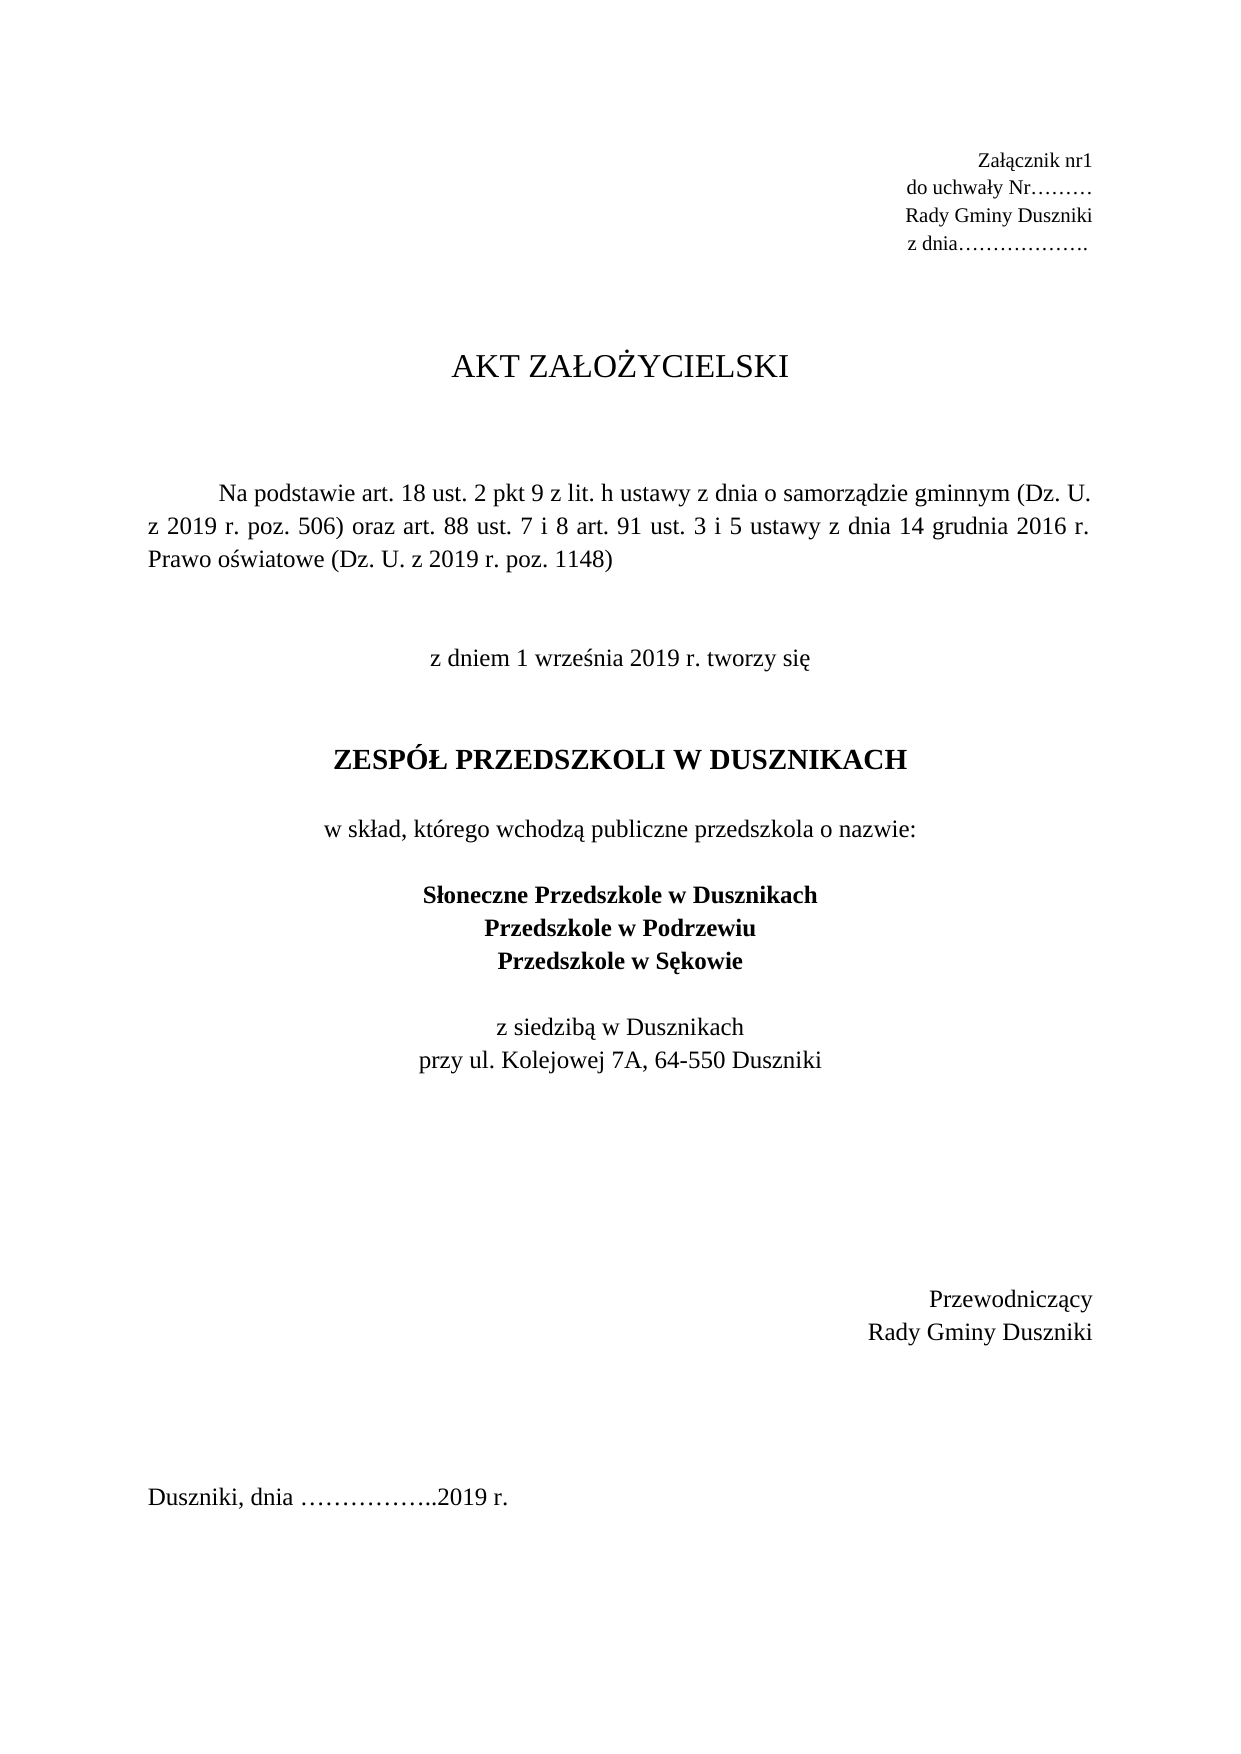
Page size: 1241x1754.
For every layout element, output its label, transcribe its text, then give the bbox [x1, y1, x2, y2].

text z siedzibą w Dusznikach [148, 1012, 1093, 1041]
text Załącznik nr1 [148, 148, 1093, 172]
text z dnia………………. [148, 230, 1093, 254]
text Przewodniczący [148, 1284, 1093, 1313]
text Rady Gminy Duszniki [148, 1317, 1093, 1346]
text Przedszkole w Sękowie [148, 946, 1093, 975]
text do uchwały Nr……… [148, 175, 1093, 199]
text AKT ZAŁOŻYCIELSKI [148, 346, 1093, 384]
text Duszniki, dnia ……………..2019 r. [148, 1482, 1093, 1511]
text Słoneczne Przedszkole w Dusznikach [148, 880, 1093, 909]
text ZESPÓŁ PRZEDSZKOLI W DUSZNIKACH [148, 742, 1093, 776]
text z dniem 1 września 2019 r. tworzy się [148, 643, 1093, 672]
text Na podstawie art. 18 ust. 2 pkt 9 z lit. h ustawy z dnia o samorządzie gminnym (Dz. U. z 2019 r. poz. 506) oraz art. 88 ust. 7 i 8 art. 91 ust. 3 i 5 ustawy z dnia 14 grudnia 2016 r. Prawo oświatowe (Dz. U. z 2019 r. poz. 1148) [148, 478, 1093, 573]
text przy ul. Kolejowej 7A, 64-550 Duszniki [148, 1045, 1093, 1074]
text Przedszkole w Podrzewiu [148, 913, 1093, 942]
text Rady Gminy Duszniki [148, 203, 1093, 227]
text w skład, którego wchodzą publiczne przedszkola o nazwie: [148, 814, 1093, 843]
